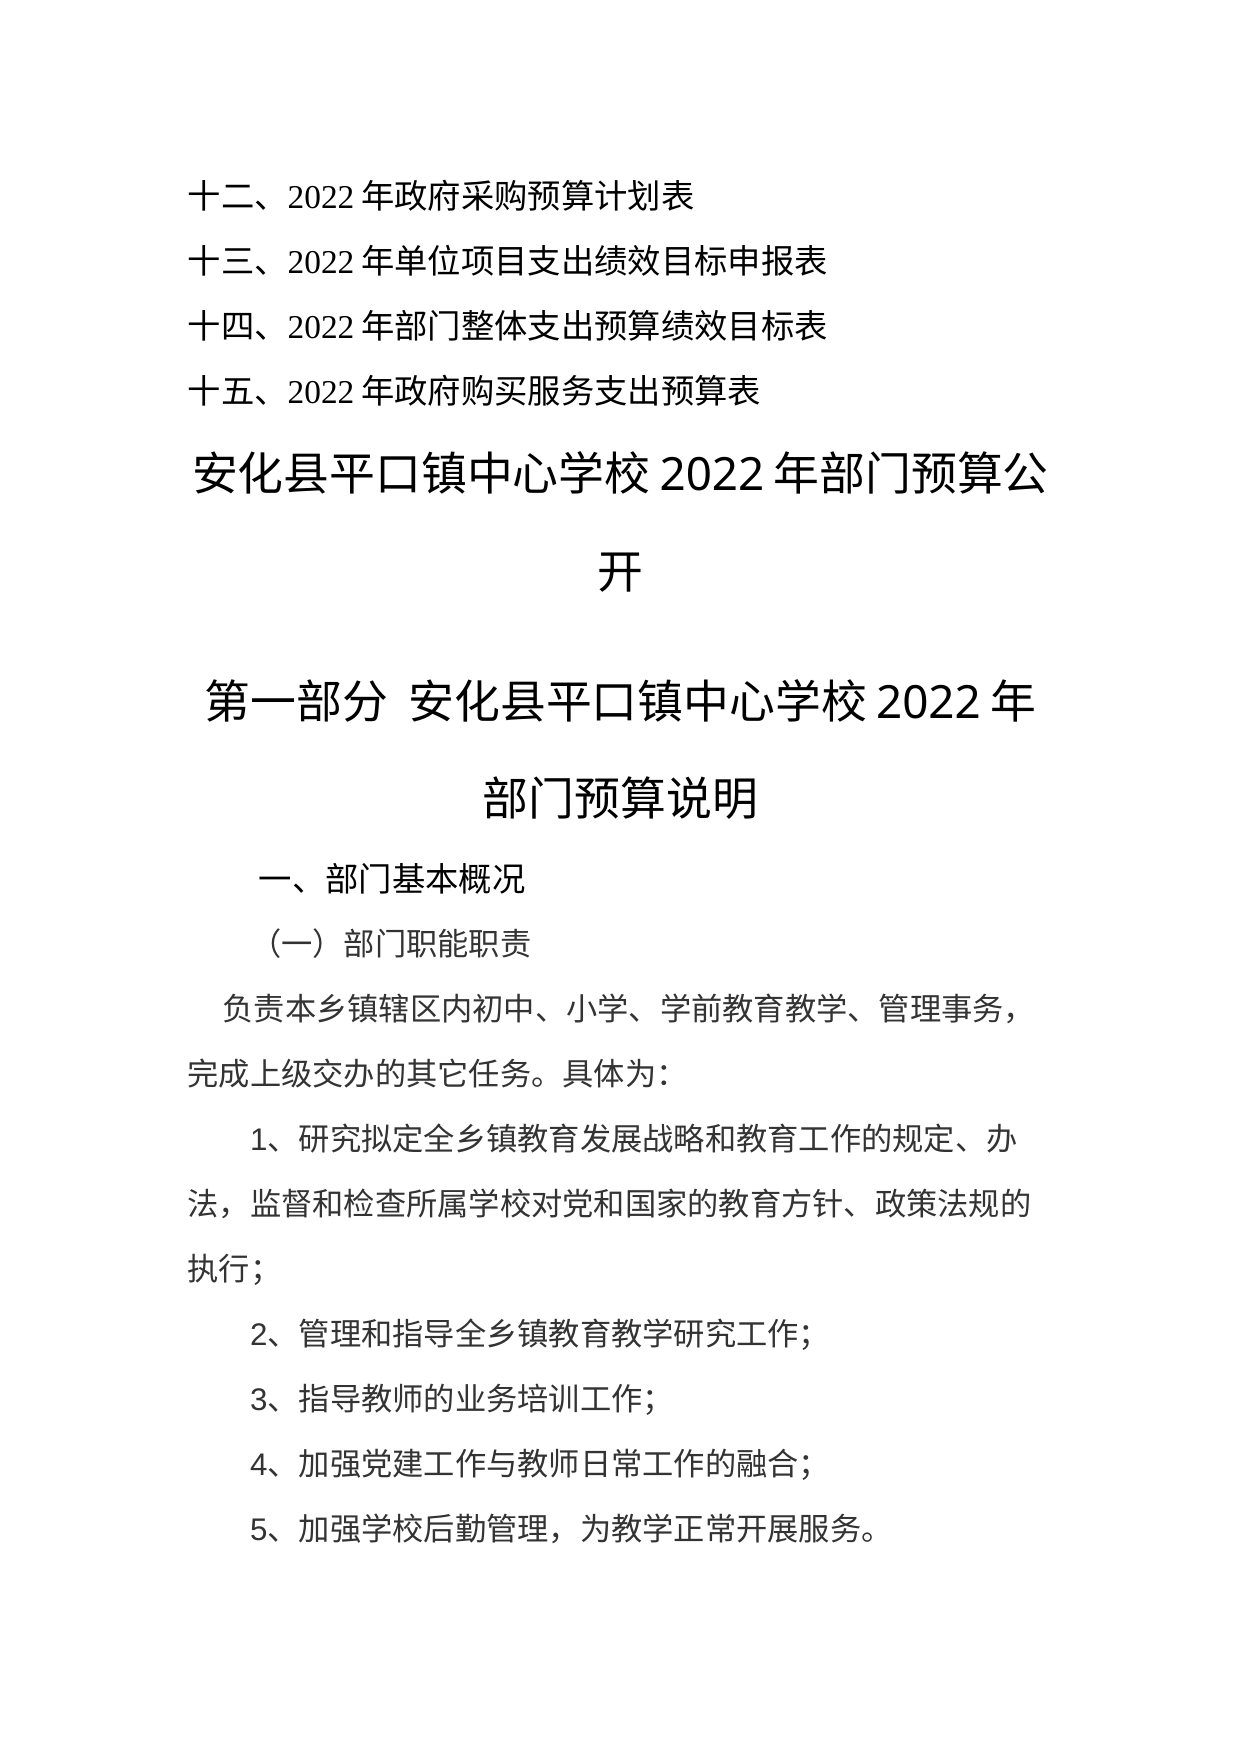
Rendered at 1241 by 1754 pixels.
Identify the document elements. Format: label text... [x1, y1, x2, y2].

text （一）部门职能职责 [187, 909, 1053, 974]
text 2、管理和指导全乡镇教育教学研究工作； [187, 1299, 1053, 1364]
text 安化县平口镇中心学校2022年部门预算公开 [187, 422, 1053, 617]
text 第一部分 安化县平口镇中心学校2022年部门预算说明 [187, 649, 1053, 844]
text 3、指导教师的业务培训工作； [187, 1364, 1053, 1429]
text 4、加强党建工作与教师日常工作的融合； [187, 1429, 1053, 1494]
text 十四、2022年部门整体支出预算绩效目标表 [187, 292, 1053, 357]
text 负责本乡镇辖区内初中、小学、学前教育教学、管理事务，完成上级交办的其它任务。具体为： [187, 974, 1053, 1104]
text 十二、2022年政府采购预算计划表 [187, 162, 1053, 227]
text 1、研究拟定全乡镇教育发展战略和教育工作的规定、办法，监督和检查所属学校对党和国家的教育方针、政策法规的执行； [187, 1104, 1053, 1299]
text 十五、2022年政府购买服务支出预算表 [187, 357, 1053, 422]
text 5、加强学校后勤管理，为教学正常开展服务。 [187, 1494, 1053, 1559]
text 一、部门基本概况 [187, 844, 1053, 909]
text 十三、2022年单位项目支出绩效目标申报表 [187, 227, 1053, 292]
